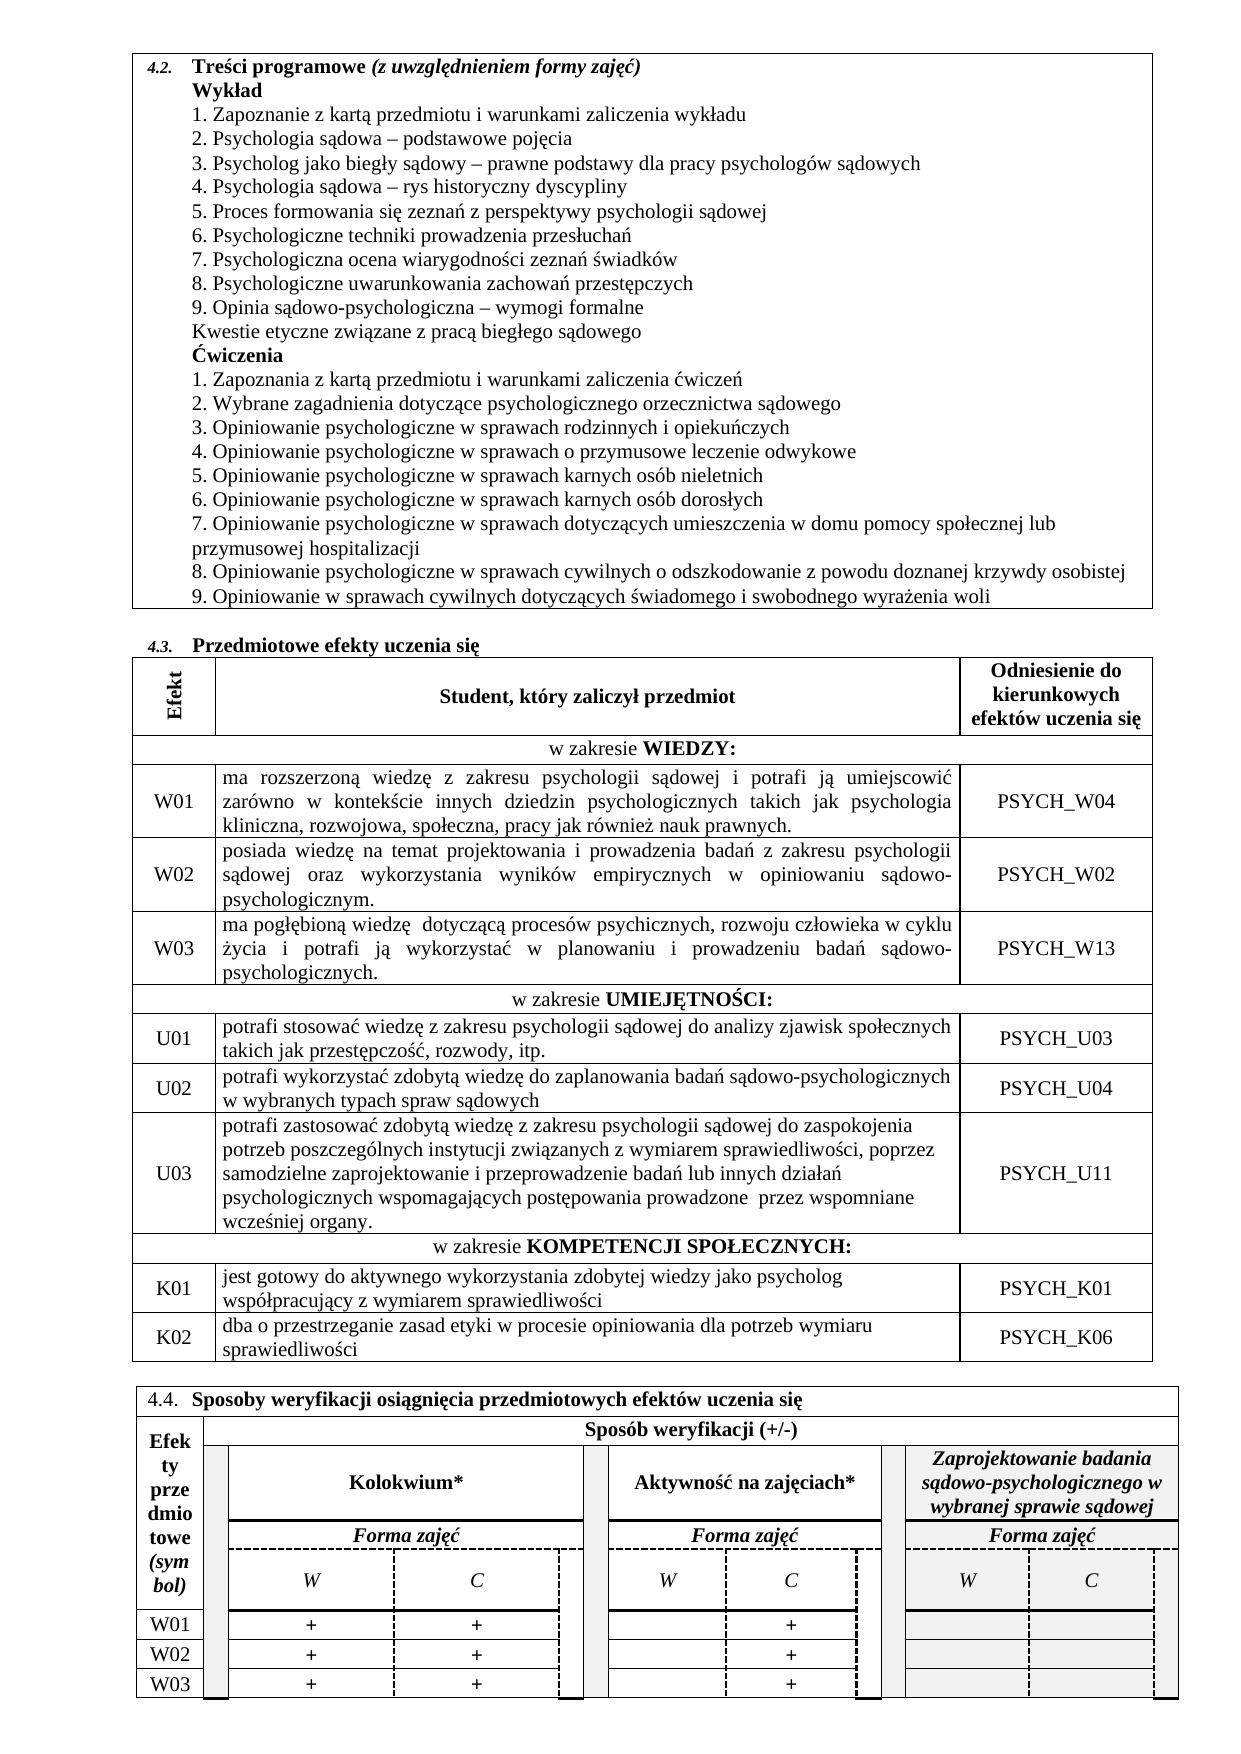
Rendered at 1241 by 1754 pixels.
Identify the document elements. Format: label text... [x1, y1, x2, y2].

table_cell [584, 1446, 608, 1697]
table_cell PSYCH_K01 [961, 1264, 1152, 1312]
table_cell + [394, 1612, 559, 1639]
table_cell [906, 1640, 1029, 1668]
table_cell Kolokwium* [229, 1446, 583, 1518]
table_cell + [229, 1669, 394, 1697]
table_cell Forma zajęć [609, 1522, 881, 1548]
table_cell + [726, 1640, 856, 1668]
table_cell W01 [133, 765, 215, 837]
table_cell [906, 1612, 1029, 1639]
table_cell [204, 1446, 228, 1697]
table_cell w zakresie UMIEJĘTNOŚCI: [133, 985, 1152, 1013]
table_header Sposoby weryfikacji osiągnięcia przedmiotowych efektów uczenia się [137, 1387, 1178, 1416]
table_cell Sposób weryfikacji (+/-) [204, 1417, 1178, 1445]
table_cell W [609, 1548, 726, 1609]
table_cell Treści programowe (z uwzględnieniem formy zajęć) Wykład 1. Zapoznanie z kartą przedmiotu i warunkami zaliczenia wykładu 2. Psychologia sądowa – podstawowe pojęcia 3. Psycholog jako biegły sądowy – prawne podstawy dla pracy psychologów sądowych 4. Psychologia sądowa – rys historyczny dyscypliny 5. Proces formowania się zeznań z perspektywy psychologii sądowej 6. Psychologiczne techniki prowadzenia przesłuchań 7. Psychologiczna ocena wiarygodności zeznań świadków 8. Psychologiczne uwarunkowania zachowań przestępczych 9. Opinia sądowo-psychologiczna – wymogi formalne Kwestie etyczne związane z pracą biegłego sądowego Ćwiczenia 1. Zapoznania z kartą przedmiotu i warunkami zaliczenia ćwiczeń 2. Wybrane zagadnienia dotyczące psychologicznego orzecznictwa sądowego 3. Opiniowanie psychologiczne w sprawach rodzinnych i opiekuńczych 4. Opiniowanie psychologiczne w sprawach o przymusowe leczenie odwykowe 5. Opiniowanie psychologiczne w sprawach karnych osób nieletnich 6. Opiniowanie psychologiczne w sprawach karnych osób dorosłych 7. Opiniowanie psychologiczne w sprawach dotyczących umieszczenia w domu pomocy społecznej lub przymusowej hospitalizacji 8. Opiniowanie psychologiczne w sprawach cywilnych o odszkodowanie z powodu doznanej krzywdy osobistej 9. Opiniowanie w sprawach cywilnych dotyczących świadomego i swobodnego wyrażenia woli [133, 54, 1152, 608]
table_cell U01 [133, 1014, 215, 1062]
table_cell PSYCH_W13 [961, 912, 1152, 984]
table_cell dba o przestrzeganie zasad etyki w procesie opiniowania dla potrzeb wymiaru sprawiedliwości [216, 1313, 959, 1361]
table_cell PSYCH_W02 [961, 838, 1152, 911]
table_cell W02 [133, 838, 215, 911]
table_cell + [394, 1640, 559, 1668]
table_cell PSYCH_K06 [961, 1313, 1152, 1361]
table_cell K02 [133, 1313, 215, 1361]
table_cell potrafi zastosować zdobytą wiedzę z zakresu psychologii sądowej do zaspokojenia potrzeb poszczególnych instytucji związanych z wymiarem sprawiedliwości, poprzez samodzielne zaprojektowanie i przeprowadzenie badań lub innych działań psychologicznych wspomagających postępowania prowadzone przez wspomniane wcześniej organy. [216, 1113, 959, 1233]
table_cell ma rozszerzoną wiedzę z zakresu psychologii sądowej i potrafi ją umiejscowić zarówno w kontekście innych dziedzin psychologicznych takich jak psychologia kliniczna, rozwojowa, społeczna, pracy jak również nauk prawnych. [216, 765, 959, 837]
table_cell [1029, 1669, 1153, 1697]
table_cell C [726, 1548, 856, 1609]
table_cell PSYCH_U11 [961, 1113, 1152, 1233]
table_cell Efekty przedmiotowe (symbol) [137, 1417, 203, 1609]
table_header Odniesienie do kierunkowych efektów uczenia się [961, 658, 1152, 734]
list Przedmiotowe efekty uczenia się [148, 633, 1187, 657]
table_cell W02 [137, 1640, 203, 1668]
table_cell PSYCH_W04 [961, 765, 1152, 837]
table_cell [856, 1548, 881, 1697]
table_cell [559, 1548, 583, 1697]
table_cell [882, 1446, 905, 1697]
table_cell + [726, 1669, 856, 1697]
table_cell W03 [137, 1669, 203, 1697]
table_cell W03 [133, 912, 215, 984]
table_cell PSYCH_U04 [961, 1064, 1152, 1112]
table_cell U03 [133, 1113, 215, 1233]
table_cell W [906, 1548, 1029, 1609]
table_cell potrafi stosować wiedzę z zakresu psychologii sądowej do analizy zjawisk społecznych takich jak przestępczość, rozwody, itp. [216, 1014, 959, 1062]
table_cell posiada wiedzę na temat projektowania i prowadzenia badań z zakresu psychologii sądowej oraz wykorzystania wyników empirycznych w opiniowaniu sądowo-psychologicznym. [216, 838, 959, 911]
table_cell [1029, 1640, 1153, 1668]
table_cell w zakresie WIEDZY: [133, 736, 1152, 764]
table_cell + [229, 1640, 394, 1668]
table_cell Forma zajęć [906, 1522, 1178, 1548]
table_cell [609, 1669, 726, 1697]
table_cell Forma zajęć [229, 1522, 583, 1548]
table_cell [609, 1640, 726, 1668]
table_cell Aktywność na zajęciach* [609, 1446, 881, 1518]
table_cell ma pogłębioną wiedzę dotyczącą procesów psychicznych, rozwoju człowieka w cyklu życia i potrafi ją wykorzystać w planowaniu i prowadzeniu badań sądowo-psychologicznych. [216, 912, 959, 984]
table_cell C [394, 1548, 559, 1609]
table_cell potrafi wykorzystać zdobytą wiedzę do zaplanowania badań sądowo-psychologicznych w wybranych typach spraw sądowych [216, 1064, 959, 1112]
table_cell PSYCH_U03 [961, 1014, 1152, 1062]
table_cell w zakresie KOMPETENCJI SPOŁECZNYCH: [133, 1234, 1152, 1263]
table_cell C [1029, 1548, 1153, 1609]
table_cell [1029, 1612, 1153, 1639]
table_cell U02 [133, 1064, 215, 1112]
table_cell [1154, 1548, 1178, 1697]
table_cell jest gotowy do aktywnego wykorzystania zdobytej wiedzy jako psycholog współpracujący z wymiarem sprawiedliwości [216, 1264, 959, 1312]
table_cell + [229, 1612, 394, 1639]
table_cell K01 [133, 1264, 215, 1312]
table_header Efekt [133, 658, 215, 734]
table_cell [906, 1669, 1029, 1697]
table_cell W [229, 1548, 394, 1609]
table_cell W01 [137, 1610, 203, 1639]
table_cell + [726, 1612, 856, 1639]
table_header Student, który zaliczył przedmiot [216, 658, 959, 734]
table_cell + [394, 1669, 559, 1697]
table_cell [609, 1612, 726, 1639]
table_cell Zaprojektowanie badania sądowo-psychologicznego w wybranej sprawie sądowej [906, 1446, 1178, 1518]
